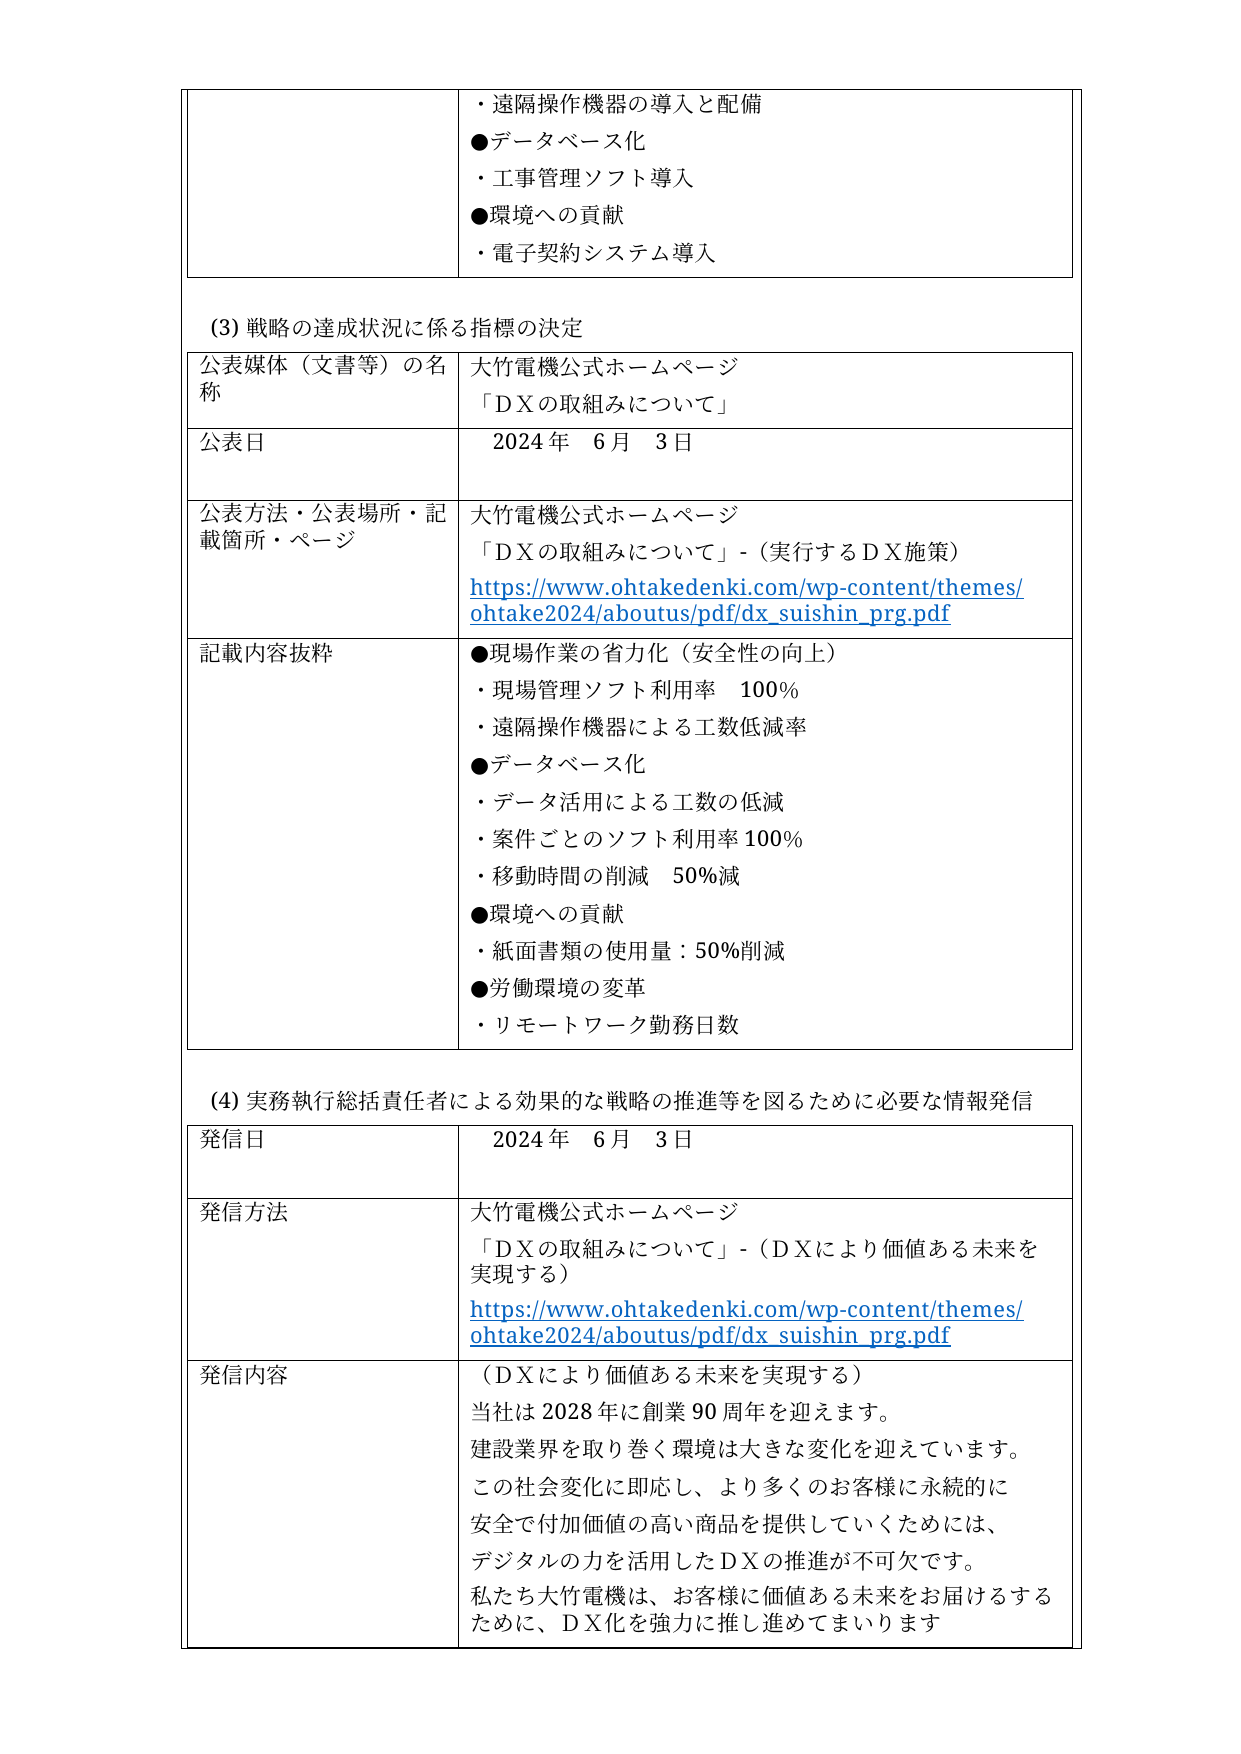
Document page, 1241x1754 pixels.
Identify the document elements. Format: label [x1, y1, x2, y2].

table_cell [182, 90, 1081, 1648]
